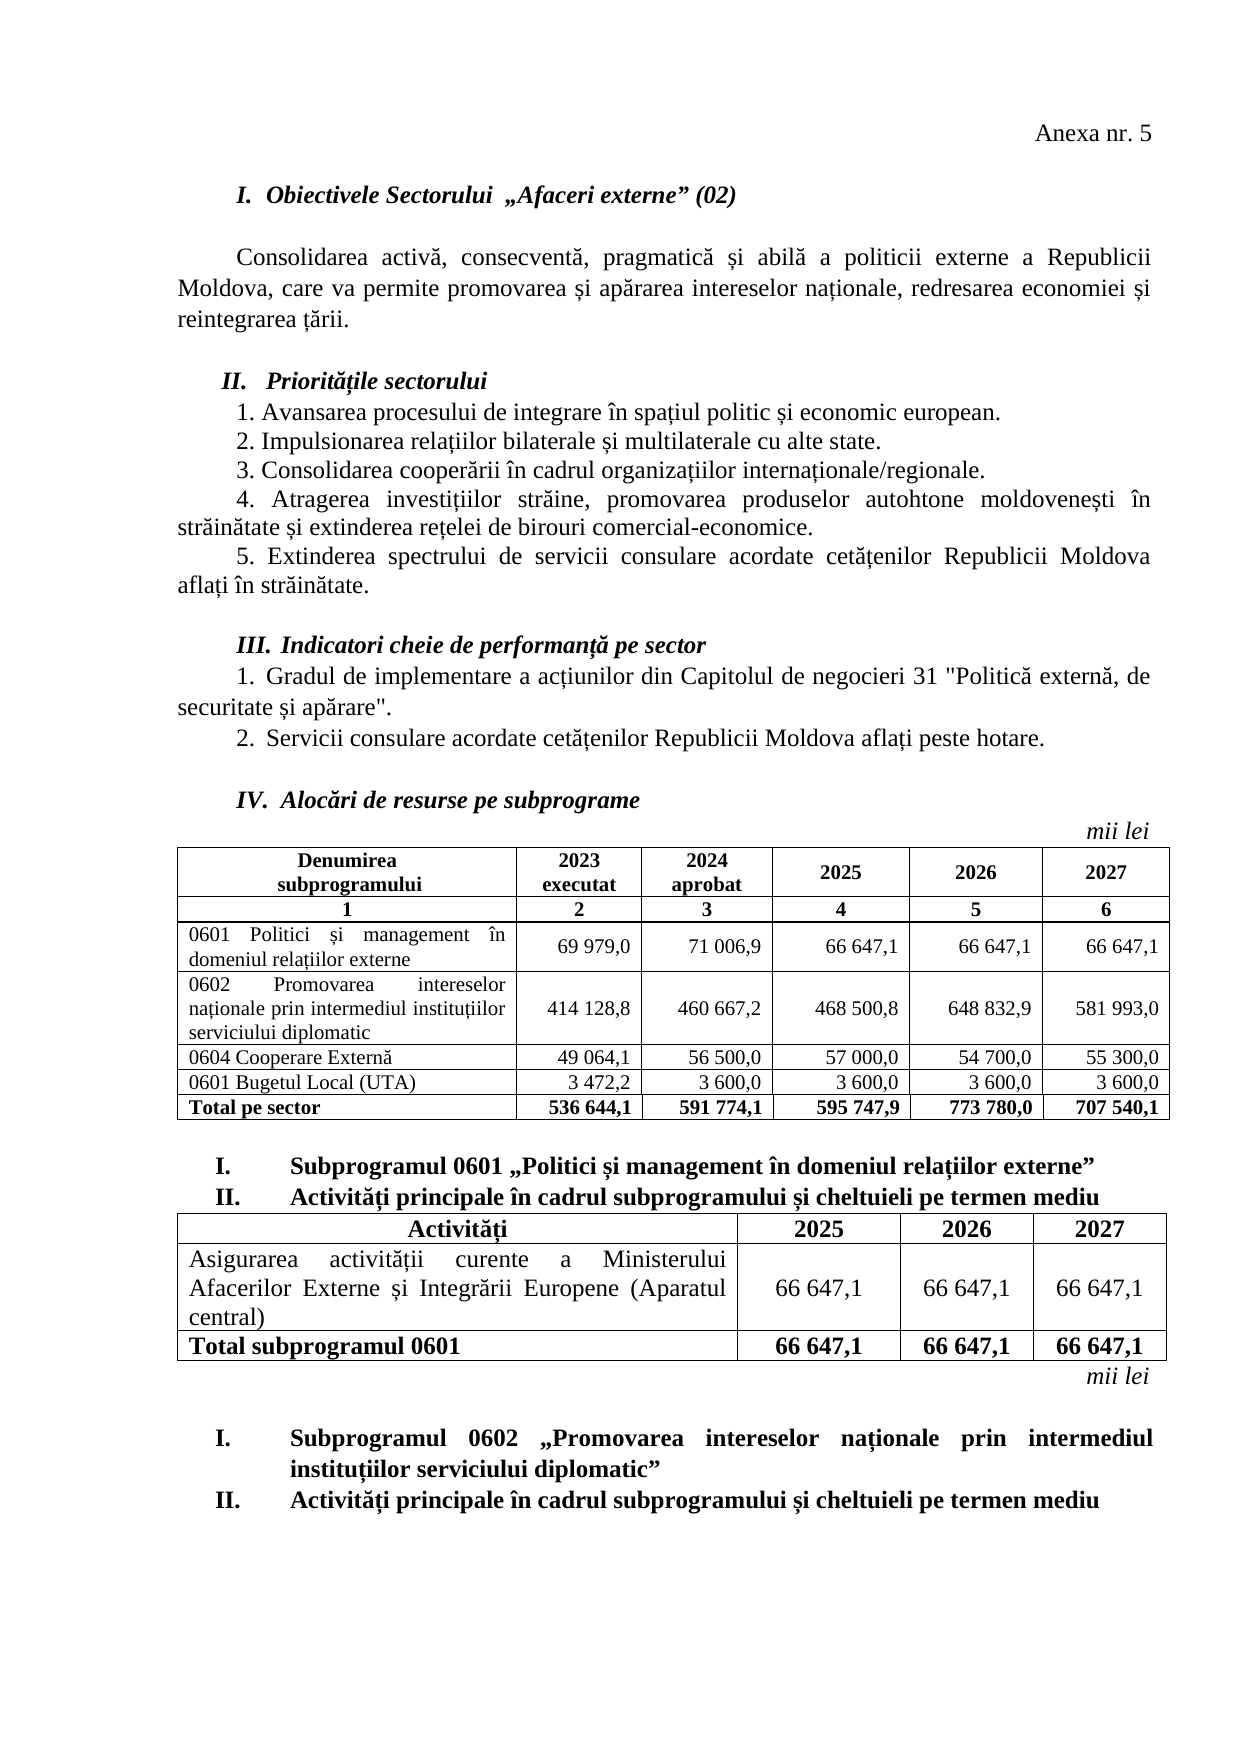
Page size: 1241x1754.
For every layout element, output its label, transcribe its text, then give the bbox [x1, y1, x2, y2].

table_cell Asigurarea activității curente a Ministerului Afacerilor Externe și Integrării Europene (Aparatul central) [178, 1244, 737, 1330]
list Subprogramul 0602 „Promovarea intereselor naționale prin intermediul instituțiilor serviciului diplomatic” [215, 1423, 1154, 1483]
table_header 2026 [910, 848, 1042, 896]
table_cell 66 647,1 [1034, 1244, 1166, 1330]
table_cell 66 647,1 [910, 923, 1042, 971]
table_cell 468 500,8 [773, 972, 909, 1044]
table_header 2027 [1034, 1214, 1166, 1243]
table_cell 581 993,0 [1043, 972, 1169, 1044]
table_cell 69 979,0 [517, 923, 641, 971]
table_cell 66 647,1 [1043, 923, 1169, 971]
list Subprogramul 0601 „Politici și management în domeniul relațiilor externe” [215, 1151, 1152, 1180]
list Activități principale în cadrul subprogramului și cheltuieli pe termen mediu [215, 1182, 1152, 1211]
list Indicatori cheie de performanță pe sector [236, 630, 1152, 658]
table_cell 648 832,9 [910, 972, 1042, 1044]
table_cell 707 540,1 [1044, 1095, 1169, 1119]
table_cell Total pe sector [178, 1095, 516, 1119]
table_cell 591 774,1 [643, 1095, 773, 1119]
table_cell 3 600,0 [910, 1070, 1042, 1094]
text 4. Atragerea investițiilor străine, promovarea produselor autohtone moldovenești în străinătate și extinderea rețelei de birouri comercial-economice. [177, 484, 1152, 541]
table_cell Total subprogramul 0601 [178, 1331, 737, 1360]
table_cell 4 [773, 897, 909, 921]
table_cell 773 780,0 [911, 1095, 1043, 1119]
table_header Denumirea subprogramului [178, 848, 516, 896]
table_header Activități [178, 1214, 737, 1243]
table_header 2023 executat [517, 848, 641, 896]
text 3. Consolidarea cooperării în cadrul organizațiilor internaționale/regionale. [177, 455, 1152, 484]
table_cell 55 300,0 [1043, 1045, 1169, 1069]
table_header 2024 aprobat [642, 848, 772, 896]
text mii lei [177, 1361, 1152, 1390]
table_cell 71 006,9 [642, 923, 772, 971]
table_cell 66 647,1 [738, 1331, 900, 1360]
table_cell 66 647,1 [901, 1244, 1033, 1330]
table_header 2026 [901, 1214, 1033, 1243]
table_cell 0601 Bugetul Local (UTA) [178, 1070, 516, 1094]
table_cell 536 644,1 [517, 1095, 642, 1119]
table_cell 66 647,1 [738, 1244, 900, 1330]
text 5. Extinderea spectrului de servicii consulare acordate cetățenilor Republicii Moldova aflați în străinătate. [177, 541, 1152, 599]
table_cell 0602 Promovarea intereselor naționale prin intermediul instituțiilor serviciului diplomatic [178, 972, 516, 1044]
table_cell 66 647,1 [1034, 1331, 1166, 1360]
table_cell 6 [1043, 897, 1169, 921]
text 1. Avansarea procesului de integrare în spațiul politic și economic european. [177, 397, 1152, 426]
table_cell 3 600,0 [642, 1070, 772, 1094]
list Prioritățile sectorului [221, 366, 1152, 395]
table_cell 54 700,0 [910, 1045, 1042, 1069]
table_cell 5 [910, 897, 1042, 921]
table_cell 3 600,0 [773, 1070, 909, 1094]
table_cell 66 647,1 [773, 923, 909, 971]
list Alocări de resurse pe subprograme [236, 785, 1152, 814]
list Activități principale în cadrul subprogramului și cheltuieli pe termen mediu [215, 1485, 1154, 1514]
table_cell 0604 Cooperare Externă [178, 1045, 516, 1069]
table_cell 1 [178, 897, 516, 921]
list Gradul de implementare a acțiunilor din Capitolul de negocieri 31 "Politică externă, de securitate și apărare". [177, 661, 1152, 721]
table_cell 595 747,9 [774, 1095, 910, 1119]
table_cell 3 [642, 897, 772, 921]
text mii lei [177, 816, 1152, 845]
table_cell 460 667,2 [642, 972, 772, 1044]
table_cell 414 128,8 [517, 972, 641, 1044]
text 2. Impulsionarea relațiilor bilaterale și multilaterale cu alte state. [177, 426, 1152, 455]
list Servicii consulare acordate cetățenilor Republicii Moldova aflați peste hotare. [177, 723, 1152, 752]
table_cell 0601 Politici și management în domeniul relațiilor externe [178, 923, 516, 971]
table_cell 3 472,2 [517, 1070, 641, 1094]
table_header 2025 [773, 848, 909, 896]
table_cell 56 500,0 [642, 1045, 772, 1069]
table_cell 49 064,1 [517, 1045, 641, 1069]
table_header 2027 [1043, 848, 1169, 896]
text Consolidarea activă, consecventă, pragmatică și abilă a politicii externe a Republicii Moldova, care va permite promovarea și apărarea intereselor naționale, redresarea economiei și reintegrarea țării. [177, 242, 1152, 333]
table_header 2025 [738, 1214, 900, 1243]
list Obiectivele Sectorului „Afaceri externe” (02) [236, 180, 1152, 209]
table_cell 2 [517, 897, 641, 921]
text Anexa nr. 5 [177, 118, 1152, 147]
table_cell 3 600,0 [1043, 1070, 1169, 1094]
table_cell 57 000,0 [773, 1045, 909, 1069]
table_cell 66 647,1 [901, 1331, 1033, 1360]
